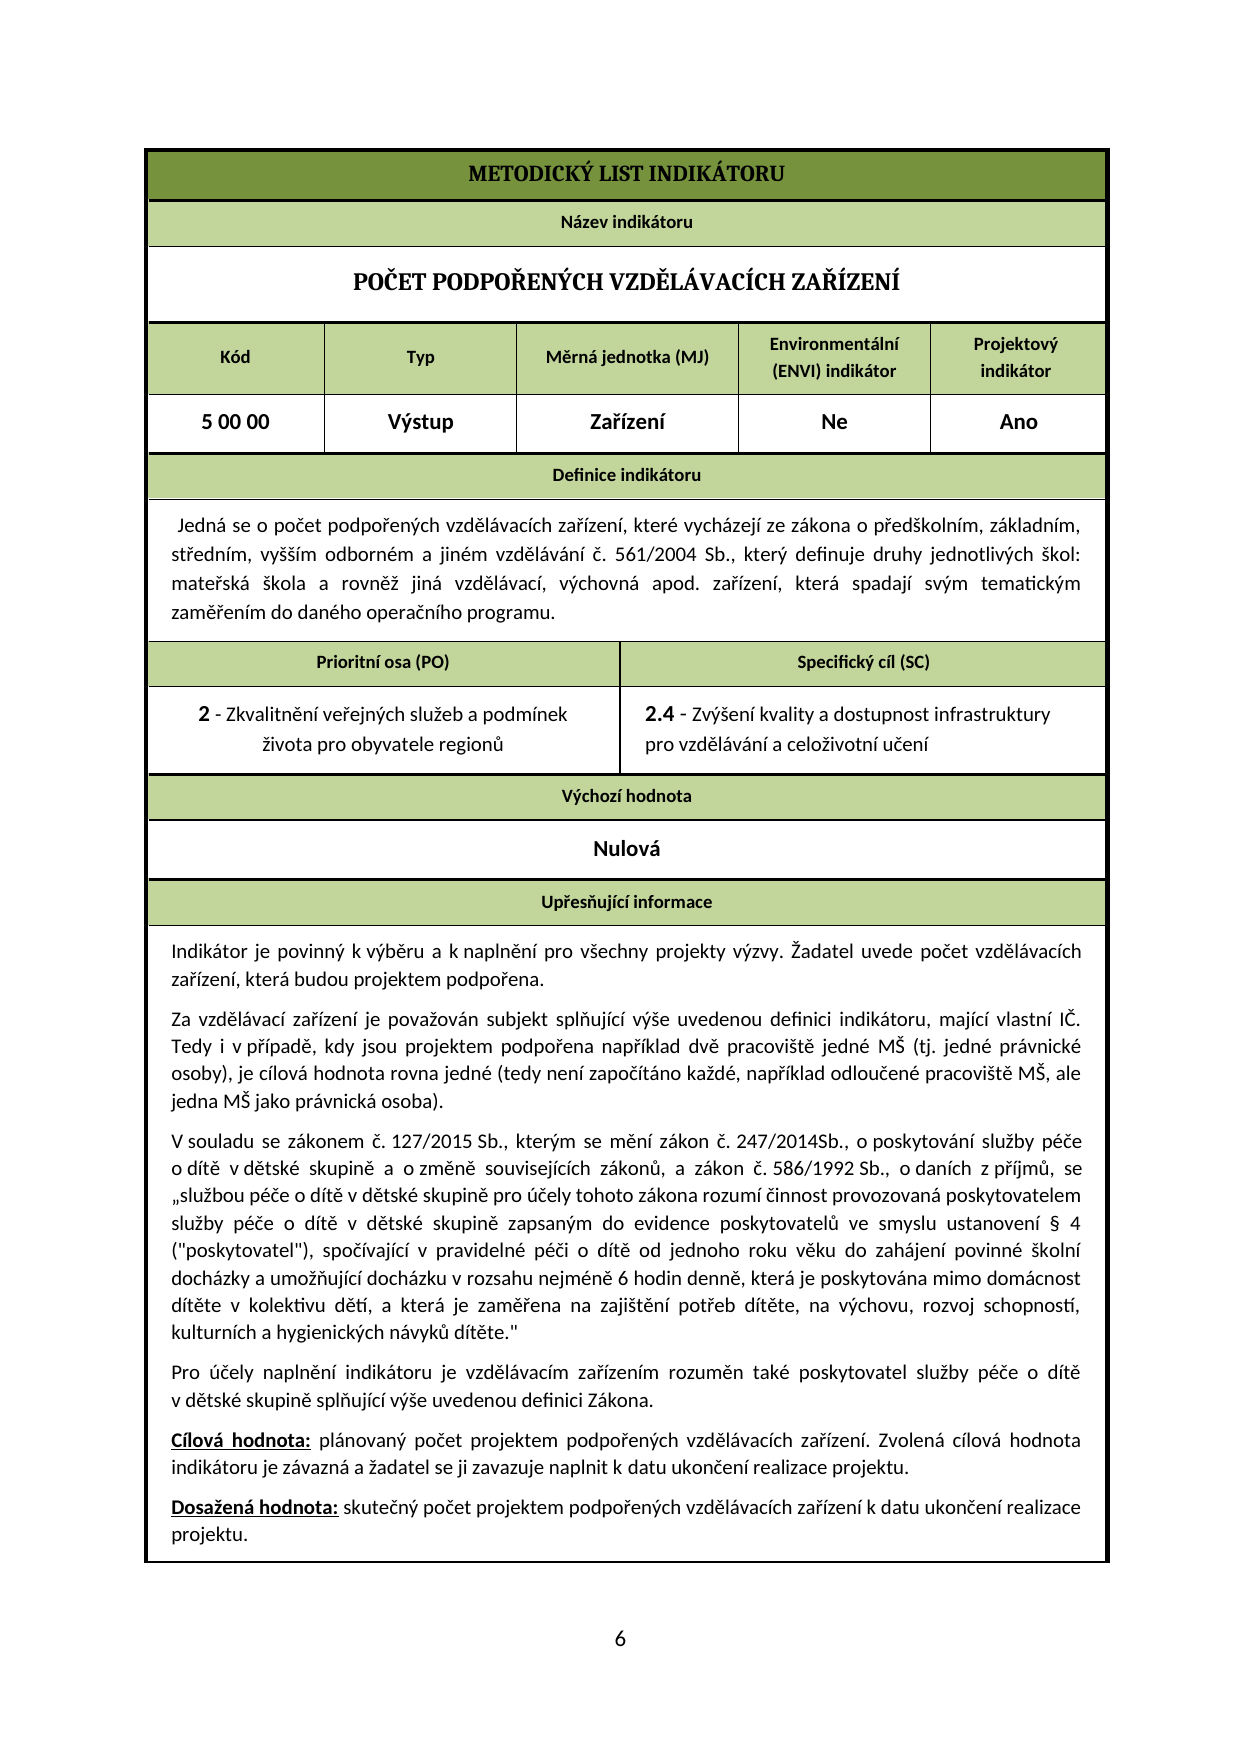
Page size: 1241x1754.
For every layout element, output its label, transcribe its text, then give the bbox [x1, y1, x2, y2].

table_cell Definice indikátoru [148, 453, 1105, 498]
table_cell 2 - Zkvalitnění veřejných služeb a podmínek života pro obyvatele regionů [148, 687, 619, 773]
table_cell Zařízení [517, 395, 738, 452]
table_cell Nulová [148, 820, 1105, 878]
table_cell Výstup [325, 395, 516, 452]
table_cell Upřesňující informace [148, 879, 1105, 925]
table_cell Název indikátoru [148, 200, 1105, 246]
table_cell 5 00 00 [148, 395, 324, 452]
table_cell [148, 926, 1105, 1561]
table_cell Typ [325, 324, 516, 394]
table_cell Ano [931, 395, 1105, 452]
table_cell Výchozí hodnota [148, 774, 1105, 819]
table_cell Prioritní osa (PO) [148, 642, 619, 686]
table_cell Kód [148, 322, 324, 394]
table_cell Specifický cíl (SC) [621, 642, 1105, 686]
table_cell Jedná se o počet podpořených vzdělávacích zařízení, které vycházejí ze zákona o předškolním, základním, středním, vyšším odborném a jiném vzdělávání č. 561/2004 Sb., který definuje druhy jednotlivých škol: mateřská škola a rovněž jiná vzdělávací, výchovná apod. zařízení, která spadají svým tematickým zaměřením do daného operačního programu. [148, 500, 1105, 641]
table_cell 2.4 - Zvýšení kvality a dostupnost infrastruktury pro vzdělávání a celoživotní učení [621, 687, 1105, 773]
table_cell Měrná jednotka (MJ) [517, 324, 738, 394]
table_cell Environmentální (ENVI) indikátor [739, 324, 930, 394]
table_cell Projektový indikátor [931, 324, 1105, 394]
table_cell Ne [739, 395, 930, 452]
table_cell Počet podpořených vzdělávacích zařízení [148, 247, 1105, 321]
table_header METODICKÝ LIST INDIKÁTORU [148, 152, 1105, 199]
